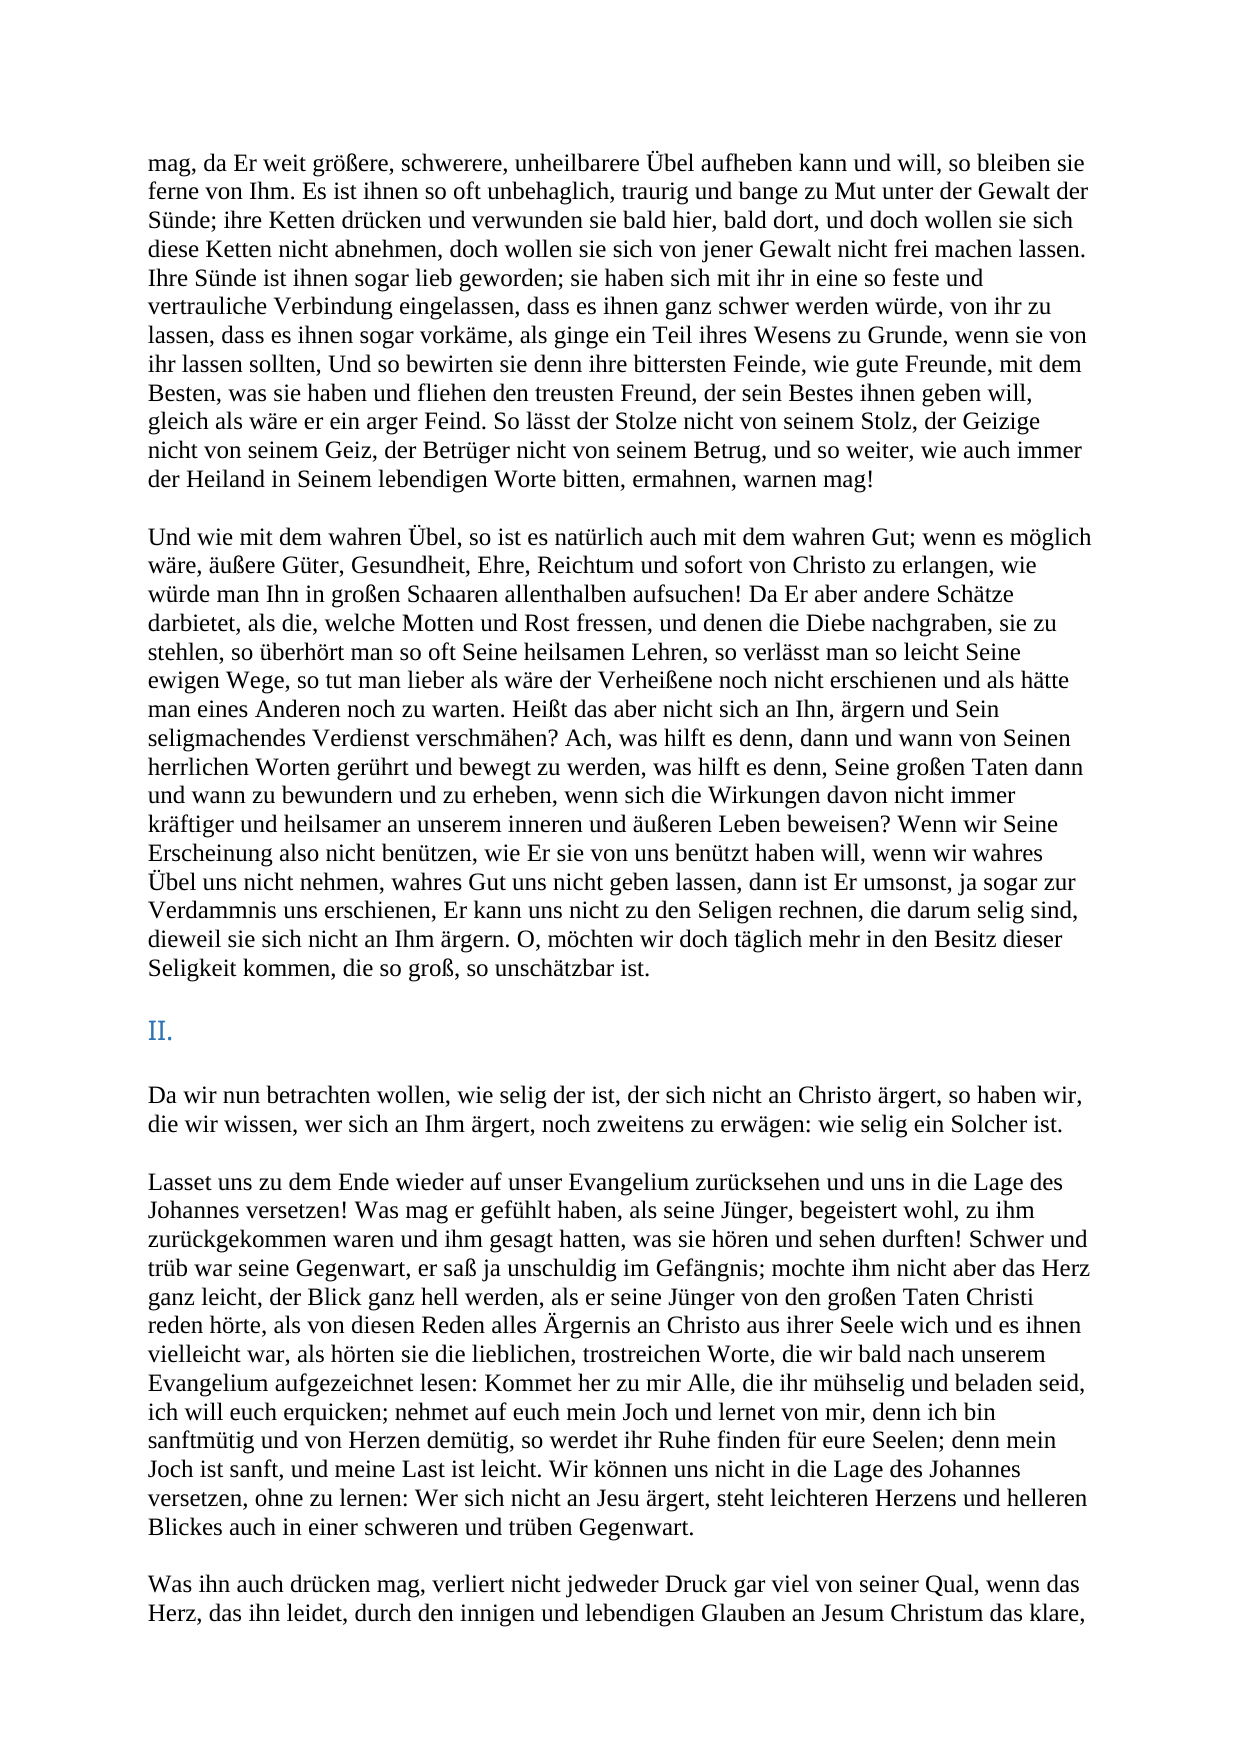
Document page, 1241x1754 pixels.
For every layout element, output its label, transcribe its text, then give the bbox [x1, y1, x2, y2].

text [148, 148, 1093, 608]
text Da wir nun betrachten wollen, wie selig der ist, der sich nicht an Christo ärgert, so haben wir, die wir wissen, wer sich an Ihm ärgert, noch zweitens zu erwägen: wie selig ein Solcher ist. [148, 1195, 1093, 1252]
subtitle II. [148, 1126, 1093, 1163]
text Und wie mit dem wahren Übel, so ist es natürlich auch mit dem wahren Gut; wenn es möglich wäre, äußere Güter, Gesundheit, Ehre, Reichtum und sofort von Christo zu erlangen, wie würde man Ihn in großen Schaaren allenthalben aufsuchen! Da Er aber andere Schätze darbietet, als die, welche Motten und Rost fressen, und denen die Diebe nachgraben, sie zu stehlen, so überhört man so oft Seine heilsamen Lehren, so verlässt man so leicht Seine ewigen Wege, so tut man lieber als wäre der Verheißene noch nicht erschienen und als hätte man eines Anderen noch zu warten. Heißt das aber nicht sich an Ihn, ärgern und Sein seligmachendes Verdienst verschmähen? Ach, was hilft es denn, dann und wann von Seinen herrlichen Worten gerührt und bewegt zu werden, was hilft es denn, Seine großen Taten dann und wann zu bewundern und zu erheben, wenn sich die Wirkungen davon nicht immer kräftiger und heilsamer an unserem inneren und äußeren Leben beweisen? Wenn wir Seine Erscheinung also nicht benützen, wie Er sie von uns benützt haben will, wenn wir wahres Übel uns nicht nehmen, wahres Gut uns nicht geben lassen, dann ist Er umsonst, ja sogar zur Verdammnis uns erschienen, Er kann uns nicht zu den Seligen rechnen, die darum selig sind, dieweil sie sich nicht an Ihm ärgern. O, möchten wir doch täglich mehr in den Besitz dieser Seligkeit kommen, die so groß, so unschätzbar ist. [148, 637, 1093, 1097]
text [148, 1282, 1093, 1598]
